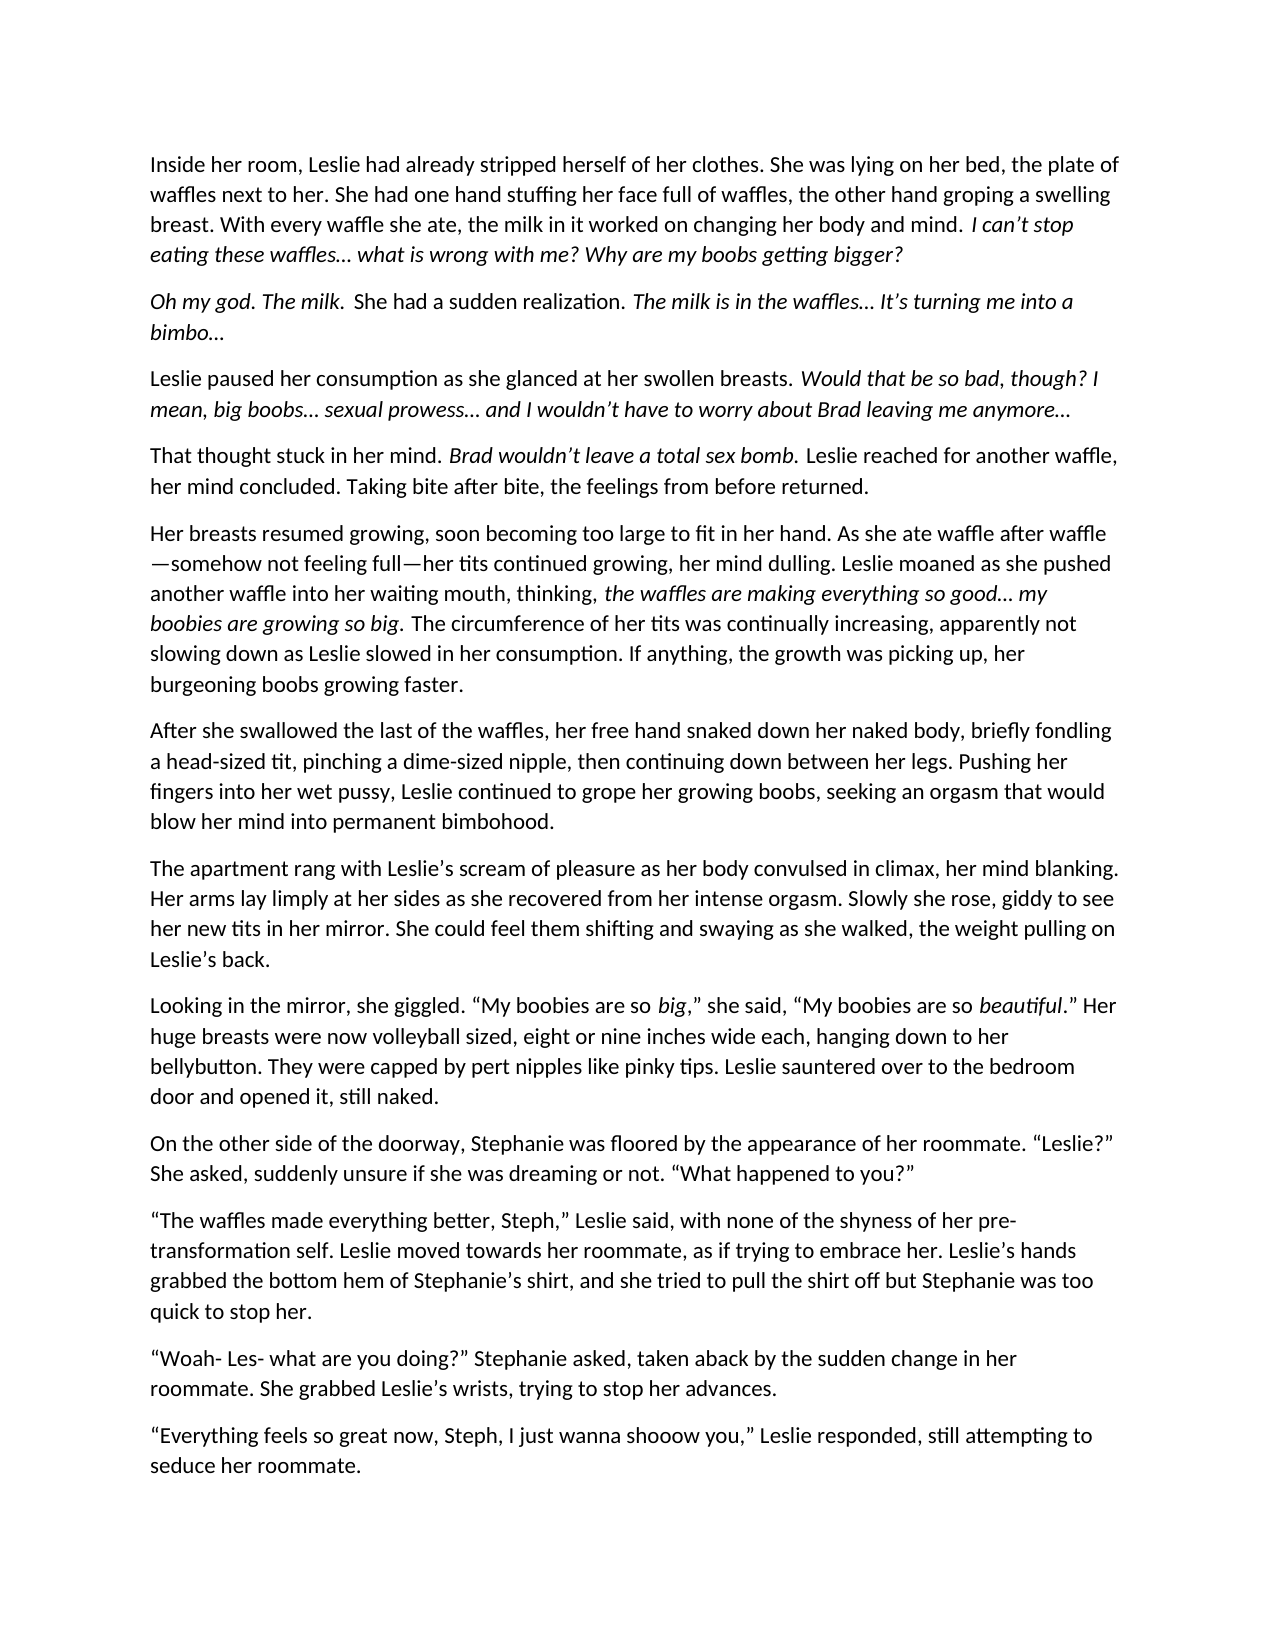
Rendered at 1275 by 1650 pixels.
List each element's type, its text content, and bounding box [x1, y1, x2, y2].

text “Woah- Les- what are you doing?” Stephanie asked, taken aback by the sudden change in her roommate. She grabbed Leslie’s wrists, trying to stop her advances. [150, 1344, 1125, 1402]
text On the other side of the doorway, Stephanie was floored by the appearance of her roommate. “Leslie?” She asked, suddenly unsure if she was dreaming or not. “What happened to you?” [150, 1129, 1125, 1187]
text Inside her room, Leslie had already stripped herself of her clothes. She was lying on her bed, the plate of waffles next to her. She had one hand stuffing her face full of waffles, the other hand groping a swelling breast. With every waffle she ate, the milk in it worked on changing her body and mind. I can’t stop eating these waffles… what is wrong with me? Why are my boobs getting bigger? [150, 150, 1125, 269]
text Oh my god. The milk. She had a sudden realization. The milk is in the waffles… It’s turning me into a bimbo… [150, 287, 1125, 346]
text Leslie paused her consumption as she glanced at her swollen breasts. Would that be so bad, though? I mean, big boobs… sexual prowess… and I wouldn’t have to worry about Brad leaving me anymore… [150, 364, 1125, 423]
text “Everything feels so great now, Steph, I just wanna shooow you,” Leslie responded, still attempting to seduce her roommate. [150, 1421, 1125, 1479]
text Her breasts resumed growing, soon becoming too large to fit in her hand. As she ate waffle after waffle—somehow not feeling full—her tits continued growing, her mind dulling. Leslie moaned as she pushed another waffle into her waiting mouth, thinking, the waffles are making everything so good… my boobies are growing so big. The circumference of her tits was continually increasing, apparently not slowing down as Leslie slowed in her consumption. If anything, the growth was picking up, her burgeoning boobs growing faster. [150, 519, 1125, 698]
text The apartment rang with Leslie’s scream of pleasure as her body convulsed in climax, her mind blanking. Her arms lay limply at her sides as she recovered from her intense orgasm. Slowly she rose, giddy to see her new tits in her mirror. She could feel them shifting and swaying as she walked, the weight pulling on Leslie’s back. [150, 854, 1125, 973]
text That thought stuck in her mind. Brad wouldn’t leave a total sex bomb. Leslie reached for another waffle, her mind concluded. Taking bite after bite, the feelings from before returned. [150, 442, 1125, 500]
text After she swallowed the last of the waffles, her free hand snaked down her naked body, briefly fondling a head-sized tit, pinching a dime-sized nipple, then continuing down between her legs. Pushing her fingers into her wet pussy, Leslie continued to grope her growing boobs, seeking an orgasm that would blow her mind into permanent bimbohood. [150, 717, 1125, 835]
text Looking in the mirror, she giggled. “My boobies are so big,” she said, “My boobies are so beautiful.” Her huge breasts were now volleyball sized, eight or nine inches wide each, hanging down to her bellybutton. They were capped by pert nipples like pinky tips. Leslie sauntered over to the bedroom door and opened it, still naked. [150, 992, 1125, 1110]
text “The waffles made everything better, Steph,” Leslie said, with none of the shyness of her pre-transformation self. Leslie moved towards her roommate, as if trying to embrace her. Leslie’s hands grabbed the bottom hem of Stephanie’s shirt, and she tried to pull the shirt off but Stephanie was too quick to stop her. [150, 1206, 1125, 1325]
